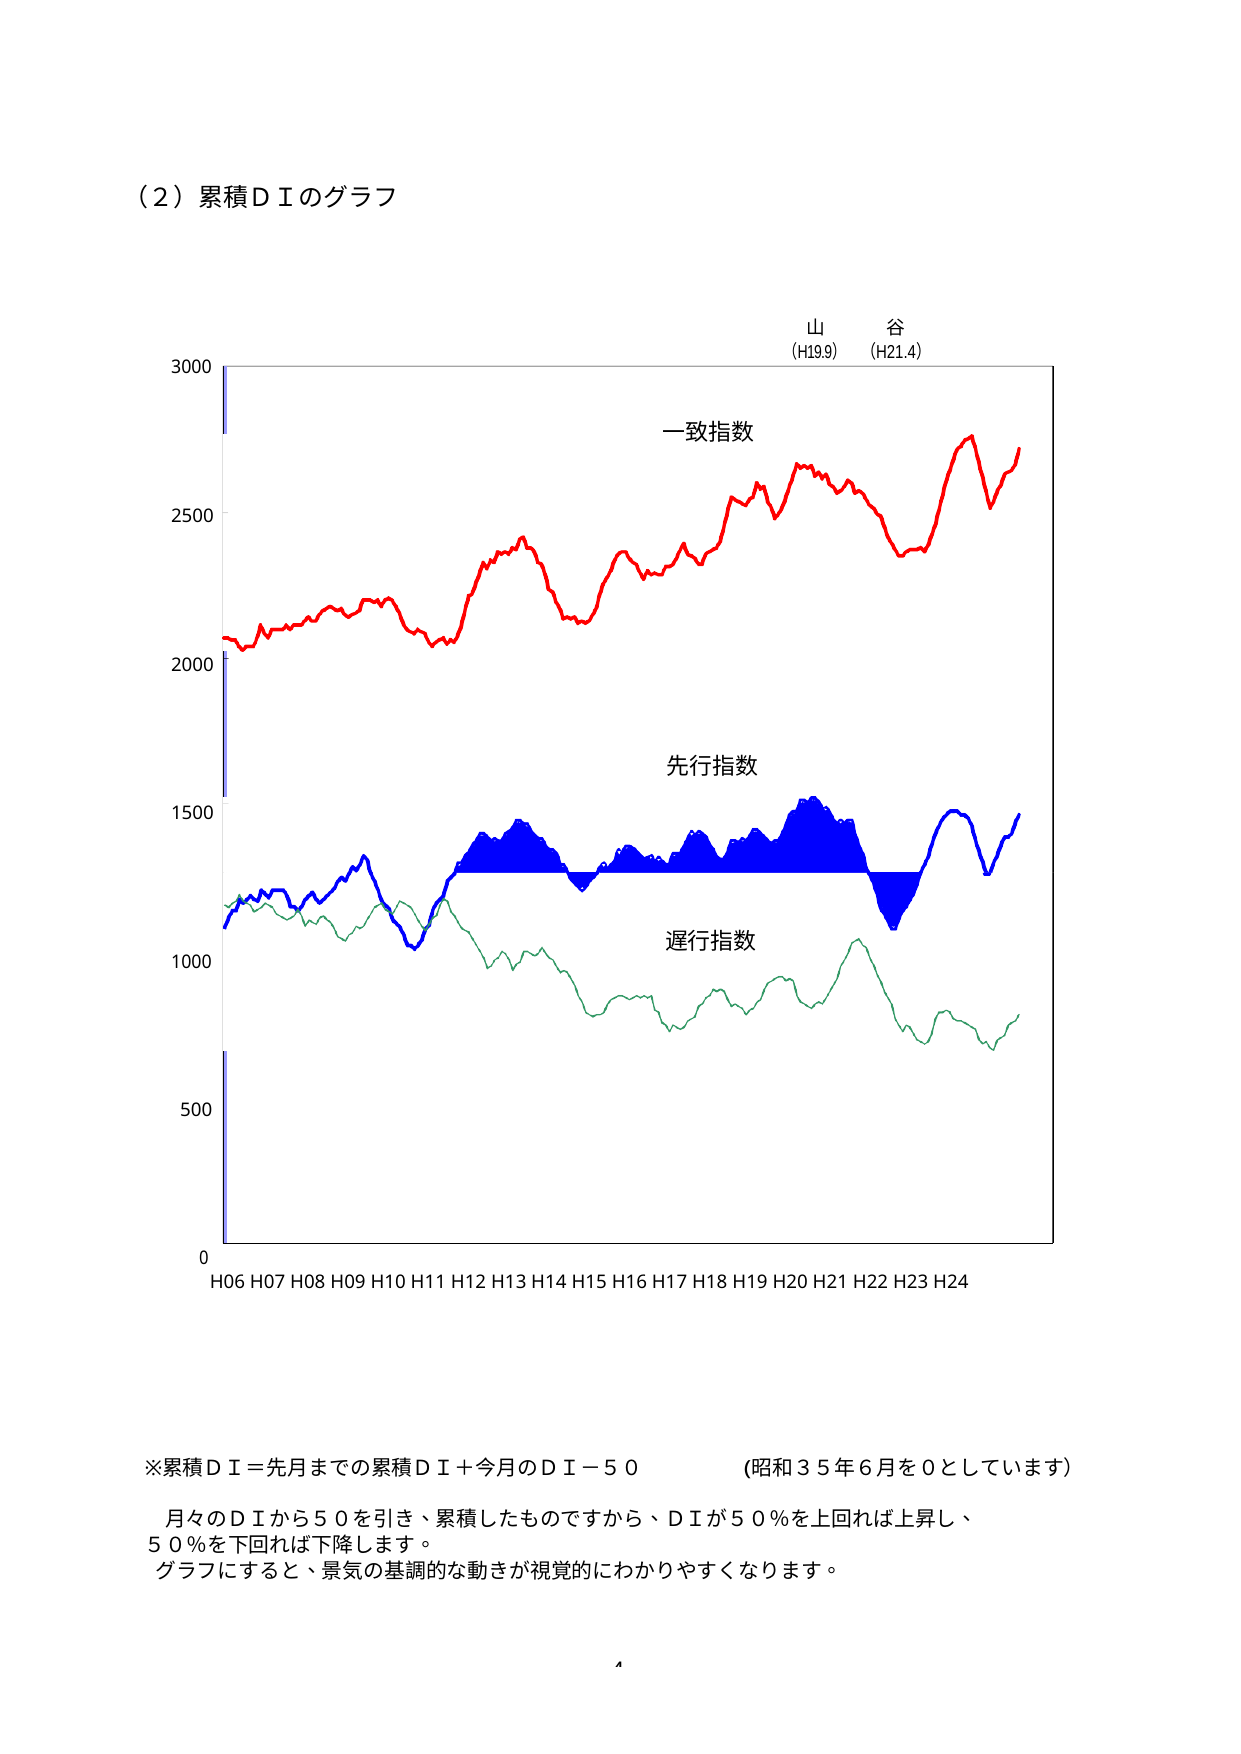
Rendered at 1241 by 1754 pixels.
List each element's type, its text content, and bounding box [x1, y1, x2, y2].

text 山 [718, 314, 825, 339]
text （H19.9） [783, 339, 847, 364]
text 500 [180, 1097, 1159, 1122]
text （H21.4） [858, 339, 933, 364]
text 1500 [171, 799, 1159, 825]
text ※累積ＤＩ＝先月までの累積ＤＩ＋今月のＤＩ－５０ (昭和３５年６月を０としています） [144, 1453, 1159, 1481]
text グラフにすると、景気の基調的な動きが視覚的にわかりやすくなります。 [155, 1557, 1159, 1584]
text 1000 [171, 948, 213, 973]
text 2500 [171, 502, 1159, 528]
picture [222, 434, 1021, 502]
text 3000 [171, 354, 213, 379]
text 谷 [858, 314, 933, 339]
picture [223, 825, 1021, 1051]
subtitle 一致指数 [449, 416, 968, 448]
subtitle 先行指数 [456, 750, 968, 782]
text 2000 [171, 651, 1159, 676]
text 月々のＤＩから５０を引き、累積したものですから、ＤＩが５０％を上回れば上昇し、 [165, 1505, 1159, 1532]
text H06 H07 H08 H09 H10 H11 H12 H13 H14 H15 H16 H17 H18 H19 H20 H21 H22 H23 H24 [209, 1269, 1159, 1294]
text ５０％を下回れば下降します。 [144, 1532, 1159, 1557]
text 0 [199, 1246, 1159, 1269]
subtitle （２）累積ＤＩのグラフ [123, 180, 1159, 214]
subtitle 遅行指数 [665, 925, 1159, 957]
picture [222, 528, 1021, 651]
